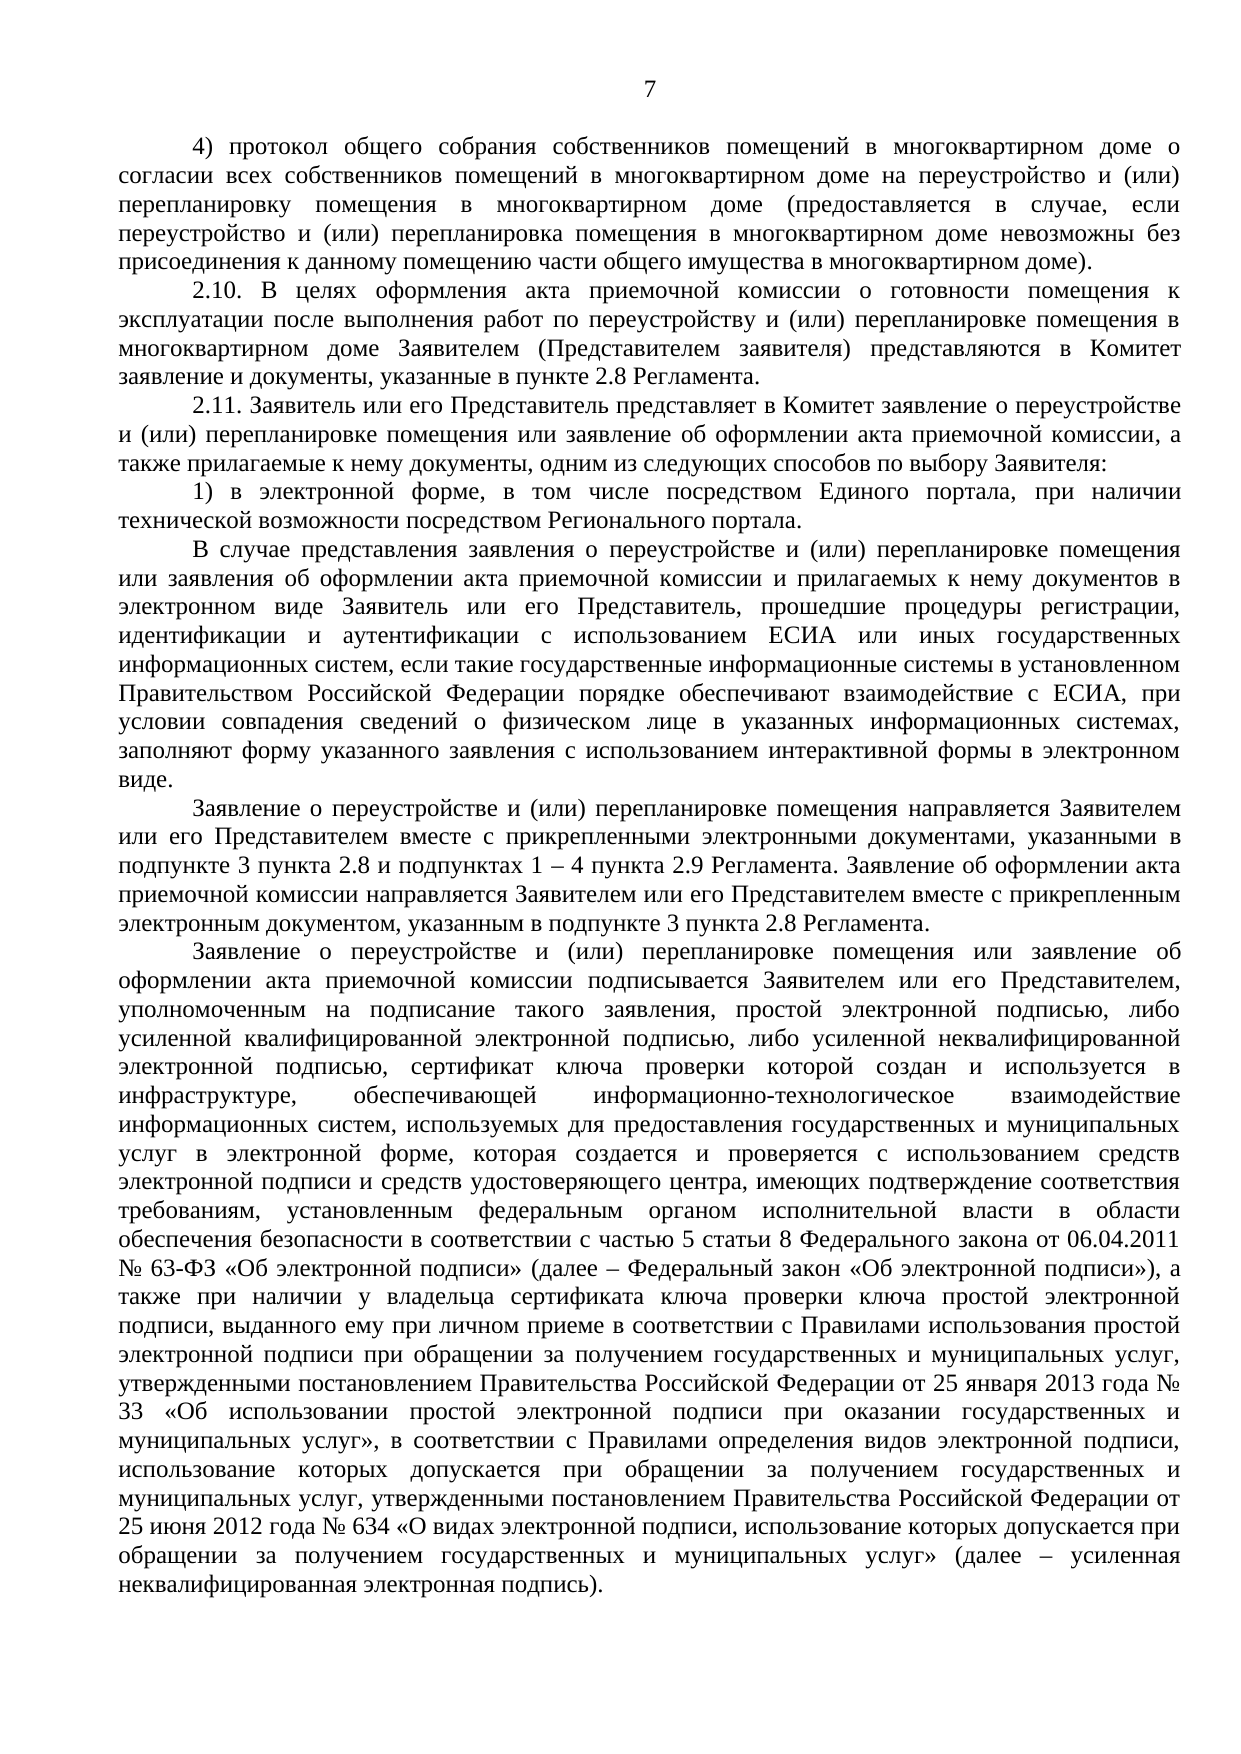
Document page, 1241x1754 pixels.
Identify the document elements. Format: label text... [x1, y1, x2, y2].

list 2.10. В целях оформления акта приемочной комиссии о готовности помещения к эксплуатации после выполнения работ по переустройству и (или) перепланировке помещения в многоквартирном доме Заявителем (Представителем заявителя) представляются в Комитет заявление и документы, указанные в пункте 2.8 Регламента. [118, 275, 1181, 390]
text 4) протокол общего собрания собственников помещений в многоквартирном доме о согласии всех собственников помещений в многоквартирном доме на переустройство и (или) перепланировку помещения в многоквартирном доме (предоставляется в случае, если переустройство и (или) перепланировка помещения в многоквартирном доме невозможны без присоединения к данному помещению части общего имущества в многоквартирном доме). [118, 131, 1181, 275]
text Заявление о переустройстве и (или) перепланировке помещения направляется Заявителем или его Представителем вместе с прикрепленными электронными документами, указанными в подпункте 3 пункта 2.8 и подпунктах 1 – 4 пункта 2.9 Регламента. Заявление об оформлении акта приемочной комиссии направляется Заявителем или его Представителем вместе с прикрепленным электронным документом, указанным в подпункте 3 пункта 2.8 Регламента. [118, 793, 1181, 936]
text 2.11. Заявитель или его Представитель представляет в Комитет заявление о переустройстве и (или) перепланировке помещения или заявление об оформлении акта приемочной комиссии, а также прилагаемые к нему документы, одним из следующих способов по выбору Заявителя: [118, 390, 1181, 476]
text В случае представления заявления о переустройстве и (или) перепланировке помещения или заявления об оформлении акта приемочной комиссии и прилагаемых к нему документов в электронном виде Заявитель или его Представитель, прошедшие процедуры регистрации, идентификации и аутентификации с использованием ЕСИА или иных государственных информационных систем, если такие государственные информационные системы в установленном Правительством Российской Федерации порядке обеспечивают взаимодействие с ЕСИА, при условии совпадения сведений о физическом лице в указанных информационных системах, заполняют форму указанного заявления с использованием интерактивной формы в электронном виде. [118, 534, 1181, 793]
text Заявление о переустройстве и (или) перепланировке помещения или заявление об оформлении акта приемочной комиссии подписывается Заявителем или его Представителем, уполномоченным на подписание такого заявления, простой электронной подписью, либо усиленной квалифицированной электронной подписью, либо усиленной неквалифицированной электронной подписью, сертификат ключа проверки которой создан и используется в инфраструктуре, обеспечивающей информационно-технологическое взаимодействие информационных систем, используемых для предоставления государственных и муниципальных услуг в электронной форме, которая создается и проверяется с использованием средств электронной подписи и средств удостоверяющего центра, имеющих подтверждение соответствия требованиям, установленным федеральным органом исполнительной власти в области обеспечения безопасности в соответствии с частью 5 статьи 8 Федерального закона от 06.04.2011 № 63-ФЗ «Об электронной подписи» (далее – Федеральный закон «Об электронной подписи»), а также при наличии у владельца сертификата ключа проверки ключа простой электронной подписи, выданного ему при личном приеме в соответствии с Правилами использования простой электронной подписи при обращении за получением государственных и муниципальных услуг, утвержденными постановлением Правительства Российской Федерации от 25 января 2013 года № 33 «Об использовании простой электронной подписи при оказании государственных и муниципальных услуг», в соответствии с Правилами определения видов электронной подписи, использование которых допускается при обращении за получением государственных и муниципальных услуг, утвержденными постановлением Правительства Российской Федерации от 25 июня 2012 года № 634 «О видах электронной подписи, использование которых допускается при обращении за получением государственных и муниципальных услуг» (далее – усиленная неквалифицированная электронная подпись). [118, 936, 1181, 1598]
text 1) в электронной форме, в том числе посредством Единого портала, при наличии технической возможности посредством Регионального портала. [118, 476, 1181, 534]
